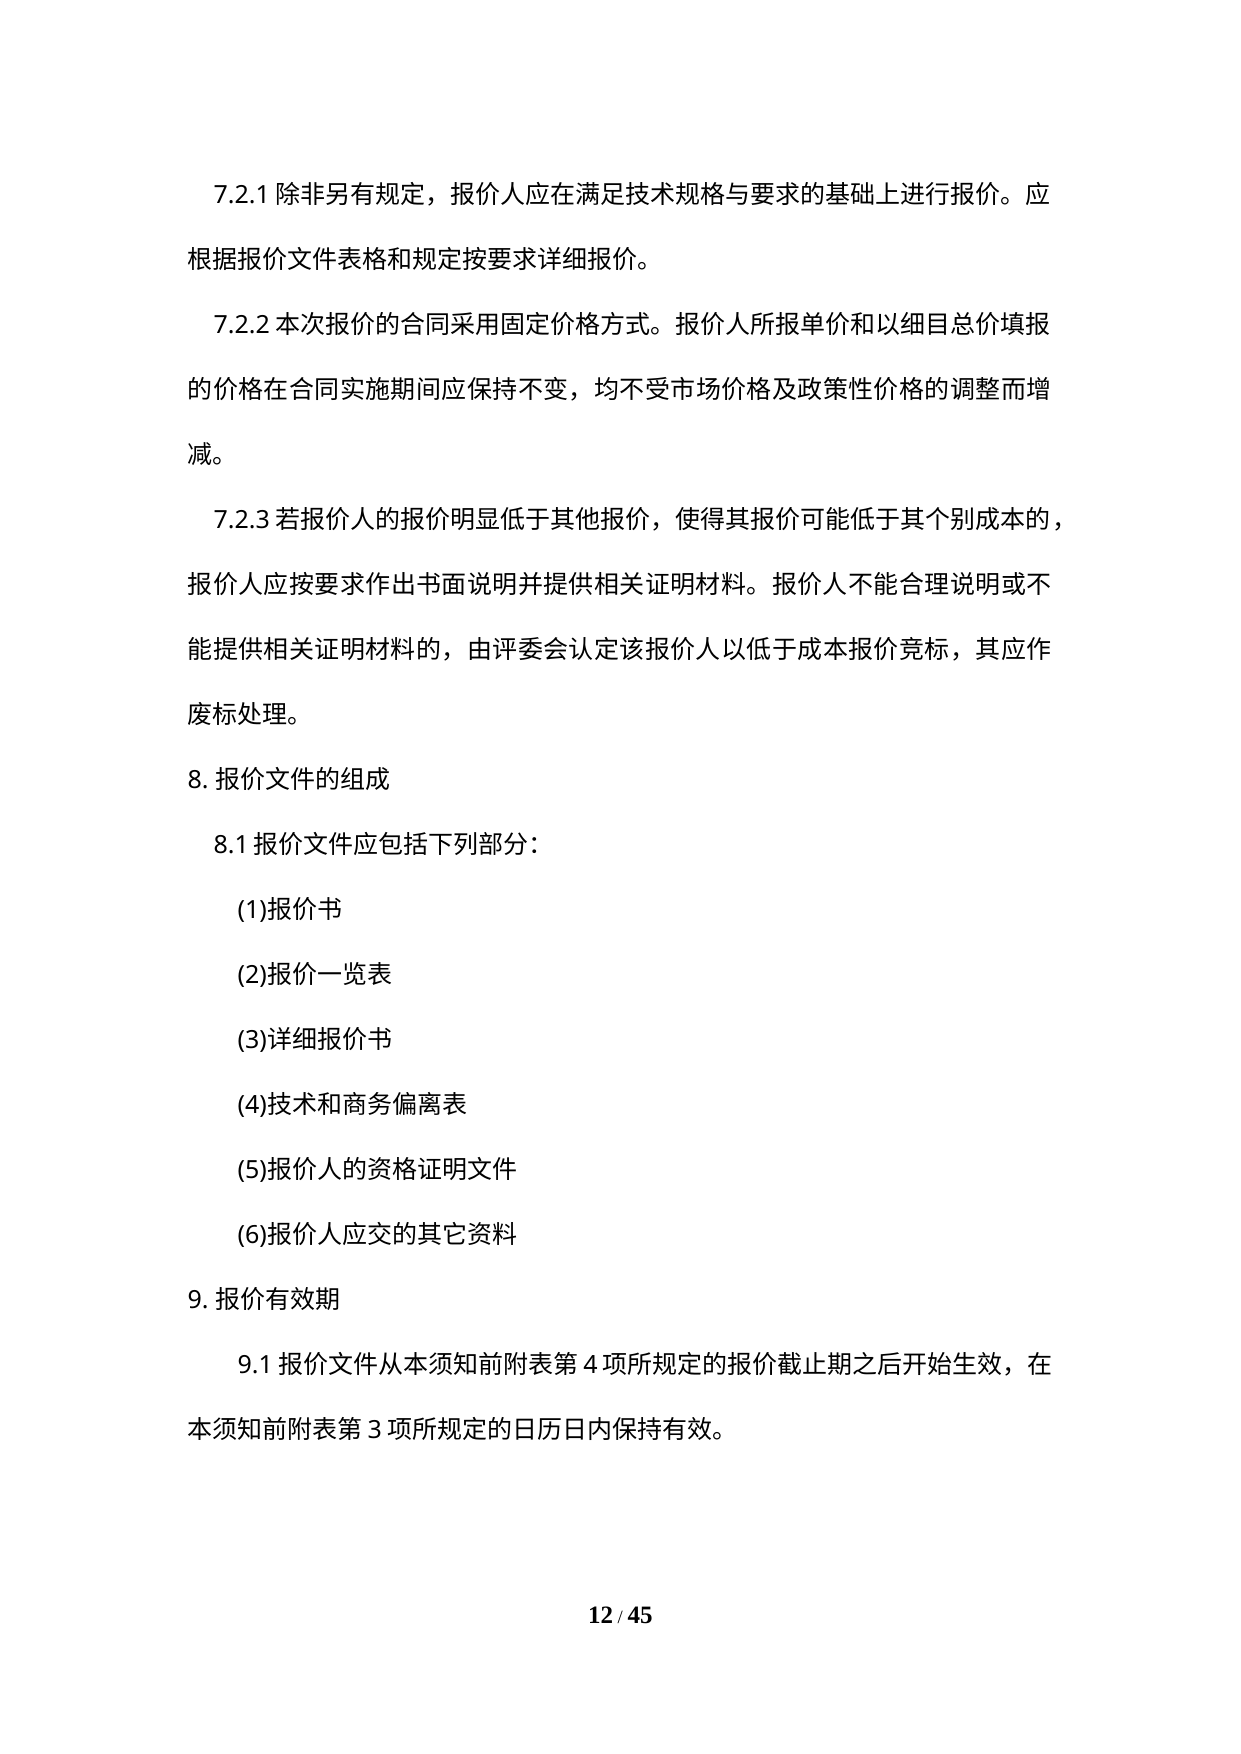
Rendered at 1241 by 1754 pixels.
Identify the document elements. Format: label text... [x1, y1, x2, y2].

text 9.1报价文件从本须知前附表第4项所规定的报价截止期之后开始生效，在本须知前附表第3项所规定的日历日内保持有效。 [187, 1330, 1053, 1460]
text 8.1报价文件应包括下列部分： [187, 810, 1053, 875]
text (1)报价书 [187, 875, 1053, 940]
text (4)技术和商务偏离表 [187, 1070, 1053, 1135]
text 7.2.2本次报价的合同采用固定价格方式。报价人所报单价和以细目总价填报的价格在合同实施期间应保持不变，均不受市场价格及政策性价格的调整而增减。 [187, 290, 1053, 485]
text 8. 报价文件的组成 [187, 745, 1053, 810]
text (3)详细报价书 [187, 1005, 1053, 1070]
text (6)报价人应交的其它资料 [187, 1200, 1053, 1265]
text 9. 报价有效期 [187, 1265, 1053, 1330]
text (2)报价一览表 [187, 940, 1053, 1005]
text 7.2.3若报价人的报价明显低于其他报价，使得其报价可能低于其个别成本的，报价人应按要求作出书面说明并提供相关证明材料。报价人不能合理说明或不能提供相关证明材料的，由评委会认定该报价人以低于成本报价竞标，其应作废标处理。 [187, 485, 1053, 745]
text (5)报价人的资格证明文件 [187, 1135, 1053, 1200]
text 7.2.1除非另有规定，报价人应在满足技术规格与要求的基础上进行报价。应根据报价文件表格和规定按要求详细报价。 [187, 160, 1053, 290]
